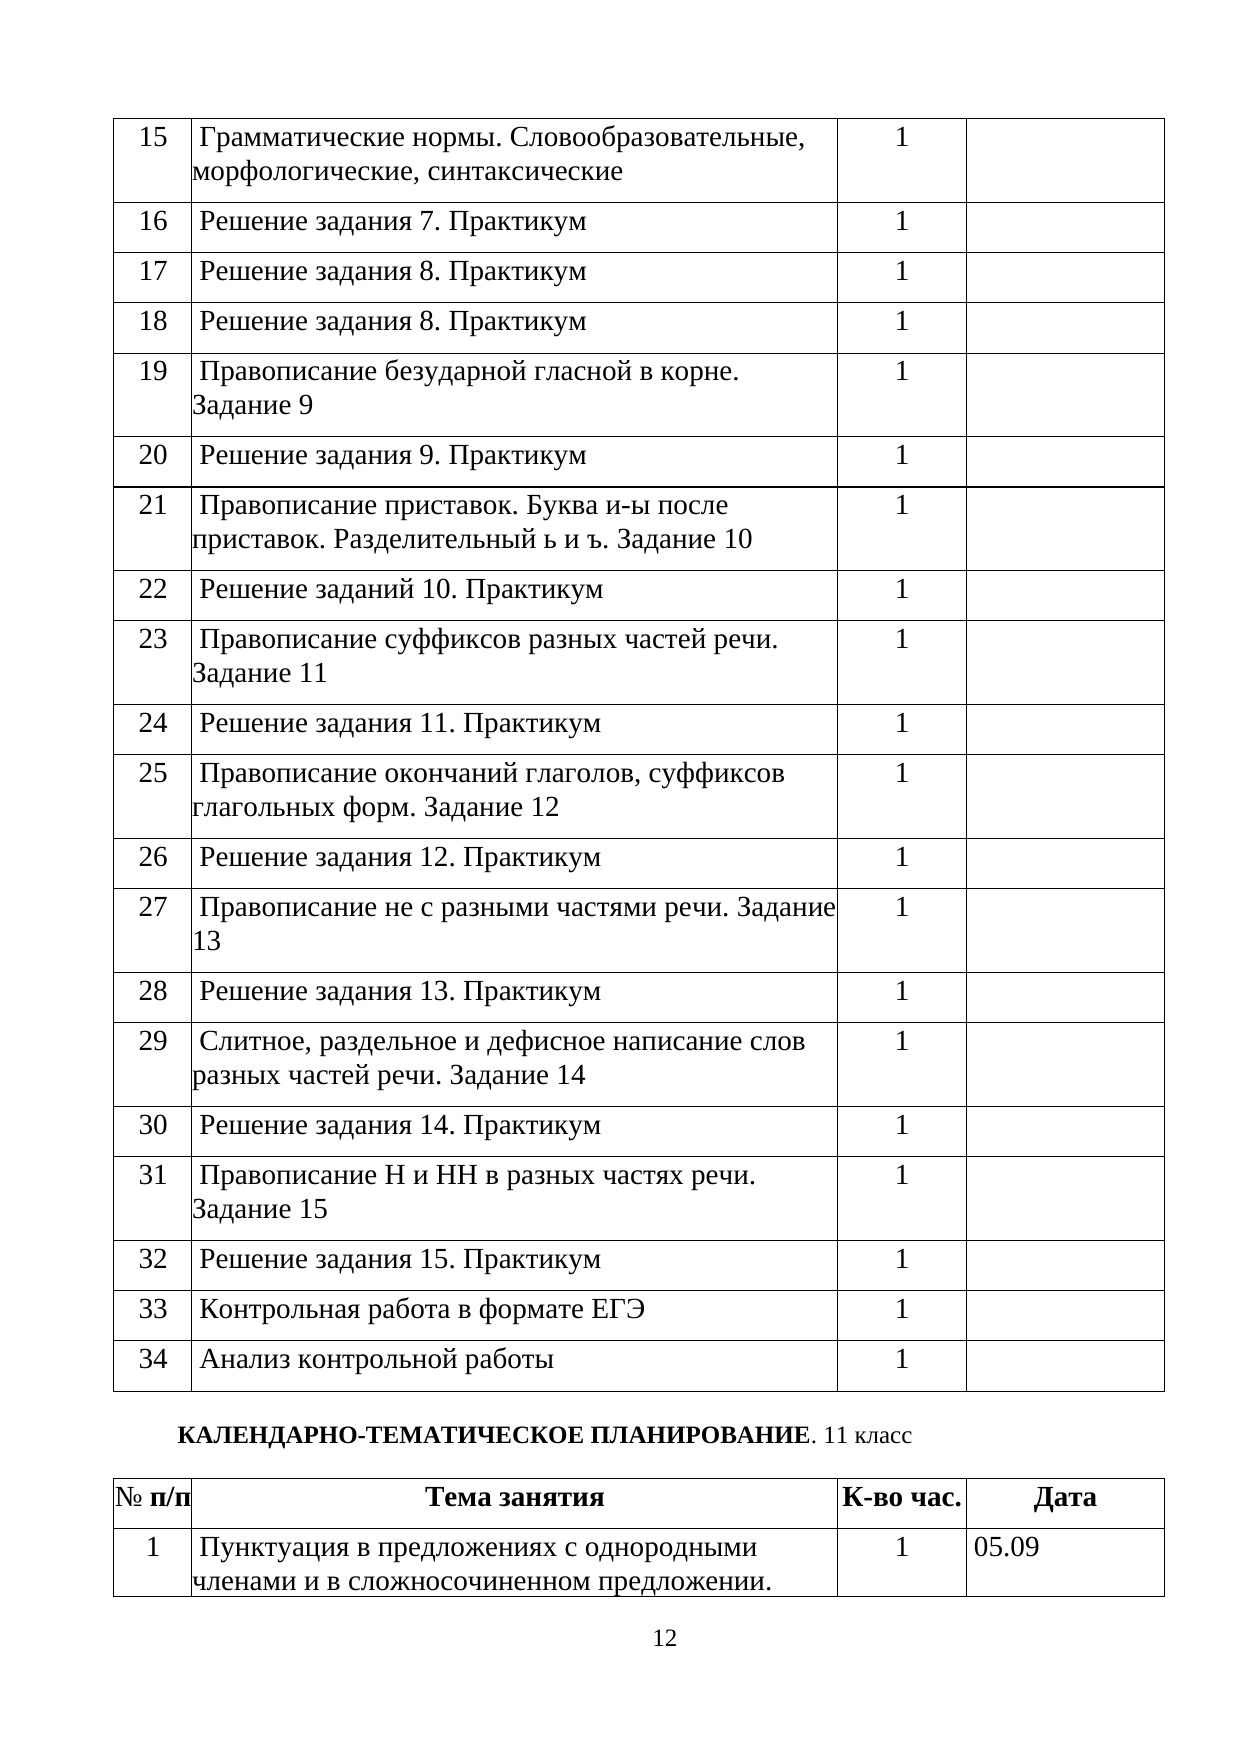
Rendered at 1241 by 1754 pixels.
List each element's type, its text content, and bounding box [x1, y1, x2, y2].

table_cell [967, 119, 1164, 202]
table_cell 29 [114, 1023, 191, 1106]
table_cell [967, 1341, 1164, 1391]
table_header Дата [967, 1479, 1164, 1528]
table_cell 1 [838, 354, 966, 436]
table_cell 26 [114, 839, 191, 888]
table_cell 24 [114, 705, 191, 754]
table_cell 33 [114, 1291, 191, 1340]
table_header № п/п [114, 1479, 191, 1528]
table_cell 1 [838, 119, 966, 202]
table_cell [192, 1529, 837, 1596]
text КАЛЕНДАРНО-ТЕМАТИЧЕСКОЕ ПЛАНИРОВАНИЕ. 11 класс [177, 1420, 1152, 1449]
table_cell Решение задания 13. Практикум [192, 973, 837, 1022]
table_cell Правописание безударной гласной в корне. Задание 9 [192, 354, 837, 436]
table_cell 17 [114, 253, 191, 302]
table_cell 1 [838, 889, 966, 972]
table_cell 20 [114, 437, 191, 486]
table_cell 18 [114, 303, 191, 352]
table_cell 1 [838, 621, 966, 704]
table_cell Решение заданий 10. Практикум [192, 571, 837, 620]
table_cell [967, 1241, 1164, 1290]
table_cell Решение задания 11. Практикум [192, 705, 837, 754]
table_cell 1 [838, 253, 966, 302]
table_header Тема занятия [192, 1479, 837, 1528]
table_cell 22 [114, 571, 191, 620]
table_cell 15 [114, 119, 191, 202]
table_cell 05.09 [967, 1529, 1164, 1596]
table_cell Решение задания 12. Практикум [192, 839, 837, 888]
table_cell [967, 1157, 1164, 1240]
table_cell Слитное, раздельное и дефисное написание слов разных частей речи. Задание 14 [192, 1023, 837, 1106]
table_cell [967, 354, 1164, 436]
table_cell 1 [838, 303, 966, 352]
table_cell 1 [838, 705, 966, 754]
table_cell 34 [114, 1341, 191, 1391]
table_cell [967, 1291, 1164, 1340]
table_cell [967, 203, 1164, 252]
table_cell 1 [838, 839, 966, 888]
table_cell [967, 705, 1164, 754]
table_cell 28 [114, 973, 191, 1022]
table_cell 25 [114, 755, 191, 838]
table_cell 30 [114, 1107, 191, 1156]
table_cell [967, 621, 1164, 704]
table_cell 1 [838, 571, 966, 620]
table_cell Правописание суффиксов разных частей речи. Задание 11 [192, 621, 837, 704]
table_cell Правописание не с разными частями речи. Задание 13 [192, 889, 837, 972]
table_cell 27 [114, 889, 191, 972]
table_cell Решение задания 8. Практикум [192, 303, 837, 352]
table_cell [967, 889, 1164, 972]
table_cell [967, 973, 1164, 1022]
table_cell [967, 488, 1164, 570]
table_cell 31 [114, 1157, 191, 1240]
table_header К-во час. [838, 1479, 966, 1528]
table_cell 21 [114, 488, 191, 570]
table_cell [967, 755, 1164, 838]
table_cell 1 [838, 755, 966, 838]
table_cell 1 [838, 1107, 966, 1156]
table_cell 1 [114, 1529, 191, 1596]
table_cell 23 [114, 621, 191, 704]
table_cell [967, 571, 1164, 620]
table_cell 1 [838, 973, 966, 1022]
table_cell [967, 253, 1164, 302]
table_cell Решение задания 14. Практикум [192, 1107, 837, 1156]
table_cell Правописание окончаний глаголов, суффиксов глагольных форм. Задание 12 [192, 755, 837, 838]
table_cell Правописание приставок. Буква и-ы после приставок. Разделительный ь и ъ. Задание 10 [192, 488, 837, 570]
table_cell Решение задания 15. Практикум [192, 1241, 837, 1290]
table_cell 1 [838, 1241, 966, 1290]
table_cell [967, 1023, 1164, 1106]
table_cell 1 [838, 1291, 966, 1340]
table_cell Решение задания 9. Практикум [192, 437, 837, 486]
table_cell Анализ контрольной работы [192, 1341, 837, 1391]
table_cell 1 [838, 1157, 966, 1240]
table_cell Контрольная работа в формате ЕГЭ [192, 1291, 837, 1340]
table_cell 16 [114, 203, 191, 252]
table_cell [967, 1107, 1164, 1156]
table_cell Грамматические нормы. Словообразовательные, морфологические, синтаксические [192, 119, 837, 202]
table_cell 1 [838, 437, 966, 486]
table_cell Решение задания 7. Практикум [192, 203, 837, 252]
table_cell Правописание Н и НН в разных частях речи. Задание 15 [192, 1157, 837, 1240]
table_cell 1 [838, 203, 966, 252]
table_cell [967, 437, 1164, 486]
table_cell 1 [838, 488, 966, 570]
table_cell 19 [114, 354, 191, 436]
table_cell Решение задания 8. Практикум [192, 253, 837, 302]
table_cell 1 [838, 1023, 966, 1106]
table_cell 1 [838, 1341, 966, 1391]
table_cell [967, 839, 1164, 888]
table_cell [967, 303, 1164, 352]
table_cell 32 [114, 1241, 191, 1290]
table_cell 1 [838, 1529, 966, 1596]
